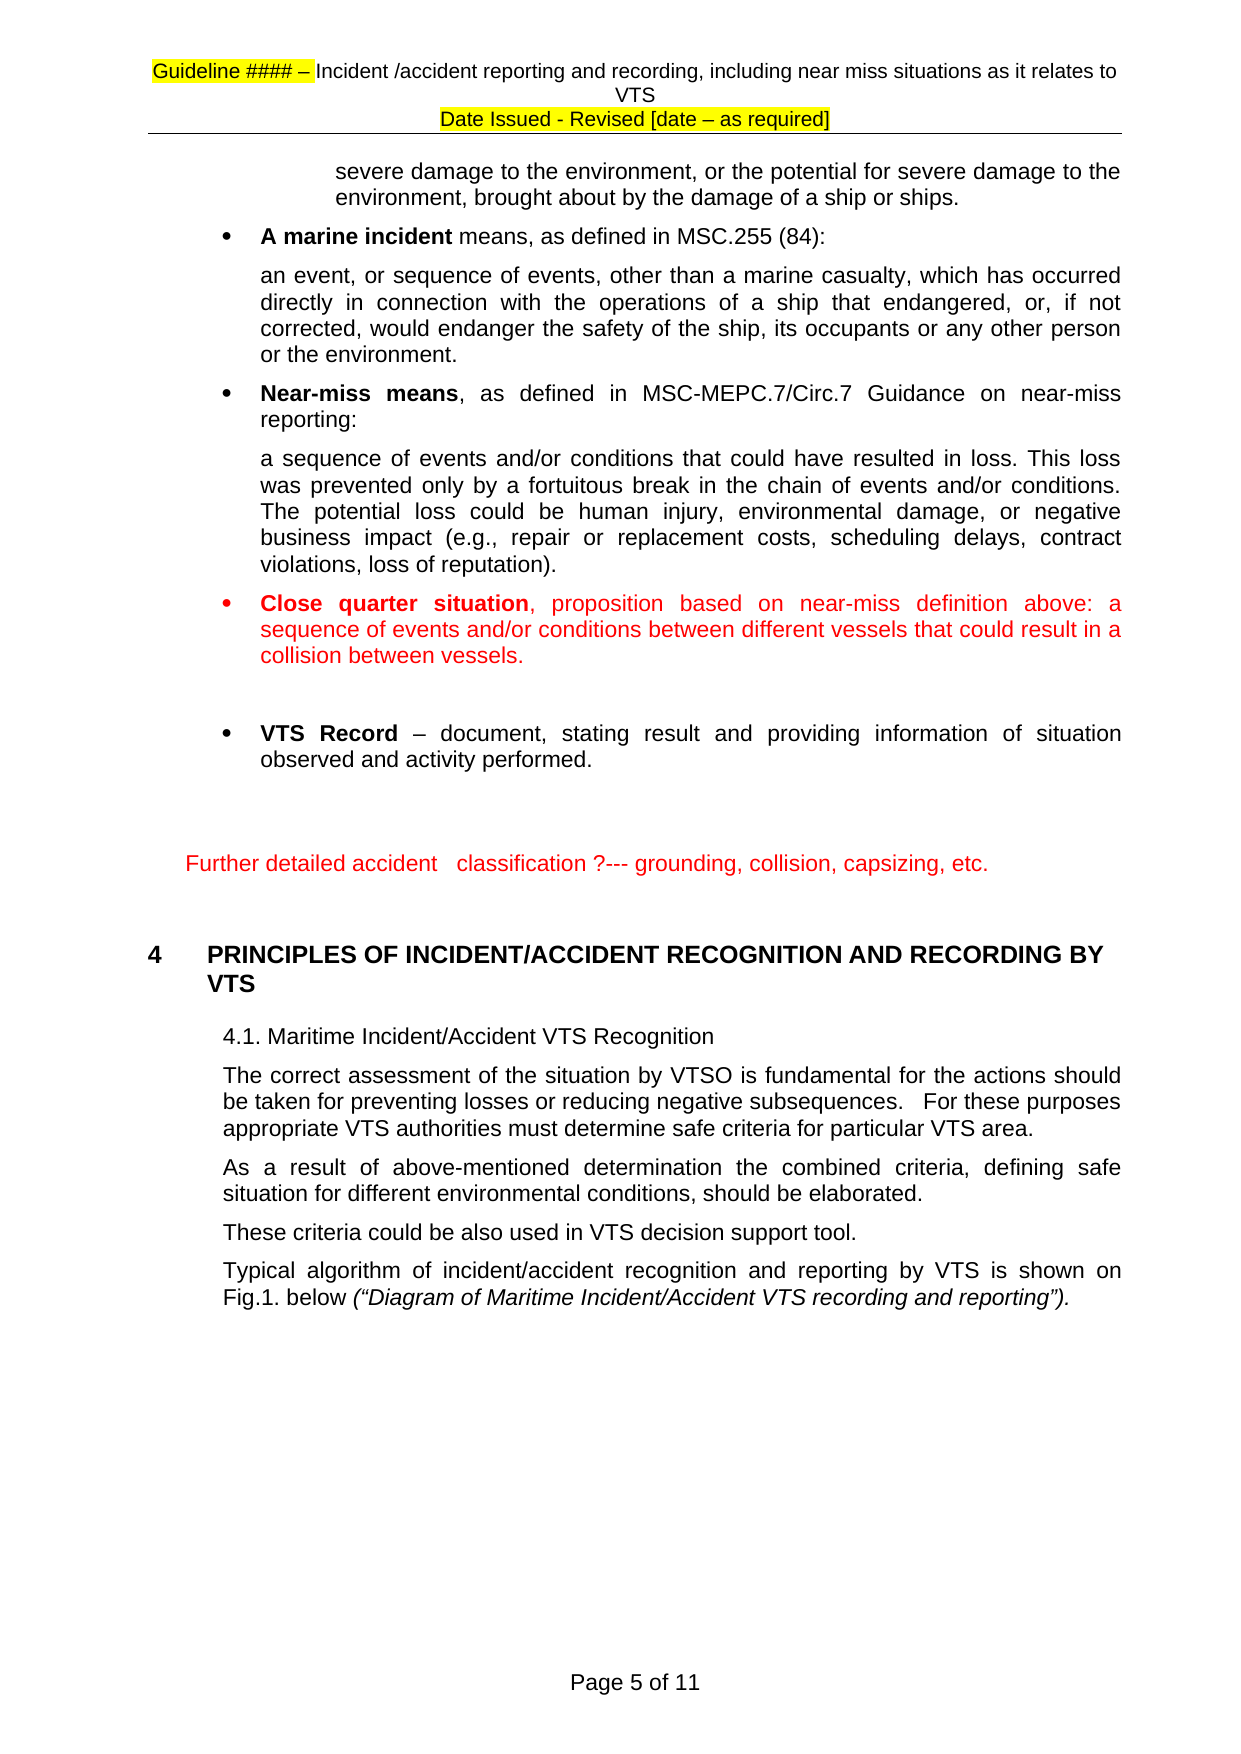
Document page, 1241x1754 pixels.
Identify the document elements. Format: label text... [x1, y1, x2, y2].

list These criteria could be also used in VTS decision support tool. [223, 1219, 1122, 1245]
list Close quarter situation, proposition based on near-miss definition above: a sequence of events and/or conditions between different vessels that could result in a collision between vessels. [223, 589, 1122, 668]
list an event, or sequence of events, other than a marine casualty, which has occurred directly in connection with the operations of a ship that endangered, or, if not corrected, would endanger the safety of the ship, its occupants or any other person or the environment. [260, 262, 1122, 367]
list a sequence of events and/or conditions that could have resulted in loss. This loss was prevented only by a fortuitous break in the chain of events and/or conditions. The potential loss could be human injury, environmental damage, or negative business impact (e.g., repair or replacement costs, scheduling delays, contract violations, loss of reputation). [260, 445, 1122, 577]
list 4.1. Maritime Incident/Accident VTS Recognition [223, 1023, 1122, 1049]
list VTS Record – document, stating result and providing information of situation observed and activity performed. [223, 720, 1122, 773]
list The correct assessment of the situation by VTSO is fundamental for the actions should be taken for preventing losses or reducing negative subsequences. For these purposes appropriate VTS authorities must determine safe criteria for particular VTS area. [223, 1062, 1122, 1141]
list As a result of above-mentioned determination the combined criteria, defining safe situation for different environmental conditions, should be elaborated. [223, 1153, 1122, 1206]
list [298, 158, 1122, 211]
list Further detailed accident classification ?--- grounding, collision, capsizing, etc. [185, 850, 1122, 877]
list Near-miss means, as defined in MSC-MEPC.7/Circ.7 Guidance on near-miss reporting: [223, 380, 1122, 433]
list A marine incident means, as defined in MSC.255 (84): [223, 223, 1122, 249]
subtitle Principles of Incident/accident Recognition and recording by VTS [148, 941, 1122, 998]
list Typical algorithm of incident/accident recognition and reporting by VTS is shown on Fig.1. below (“Diagram of Maritime Incident/Accident VTS recording and reporting”). [223, 1257, 1122, 1310]
